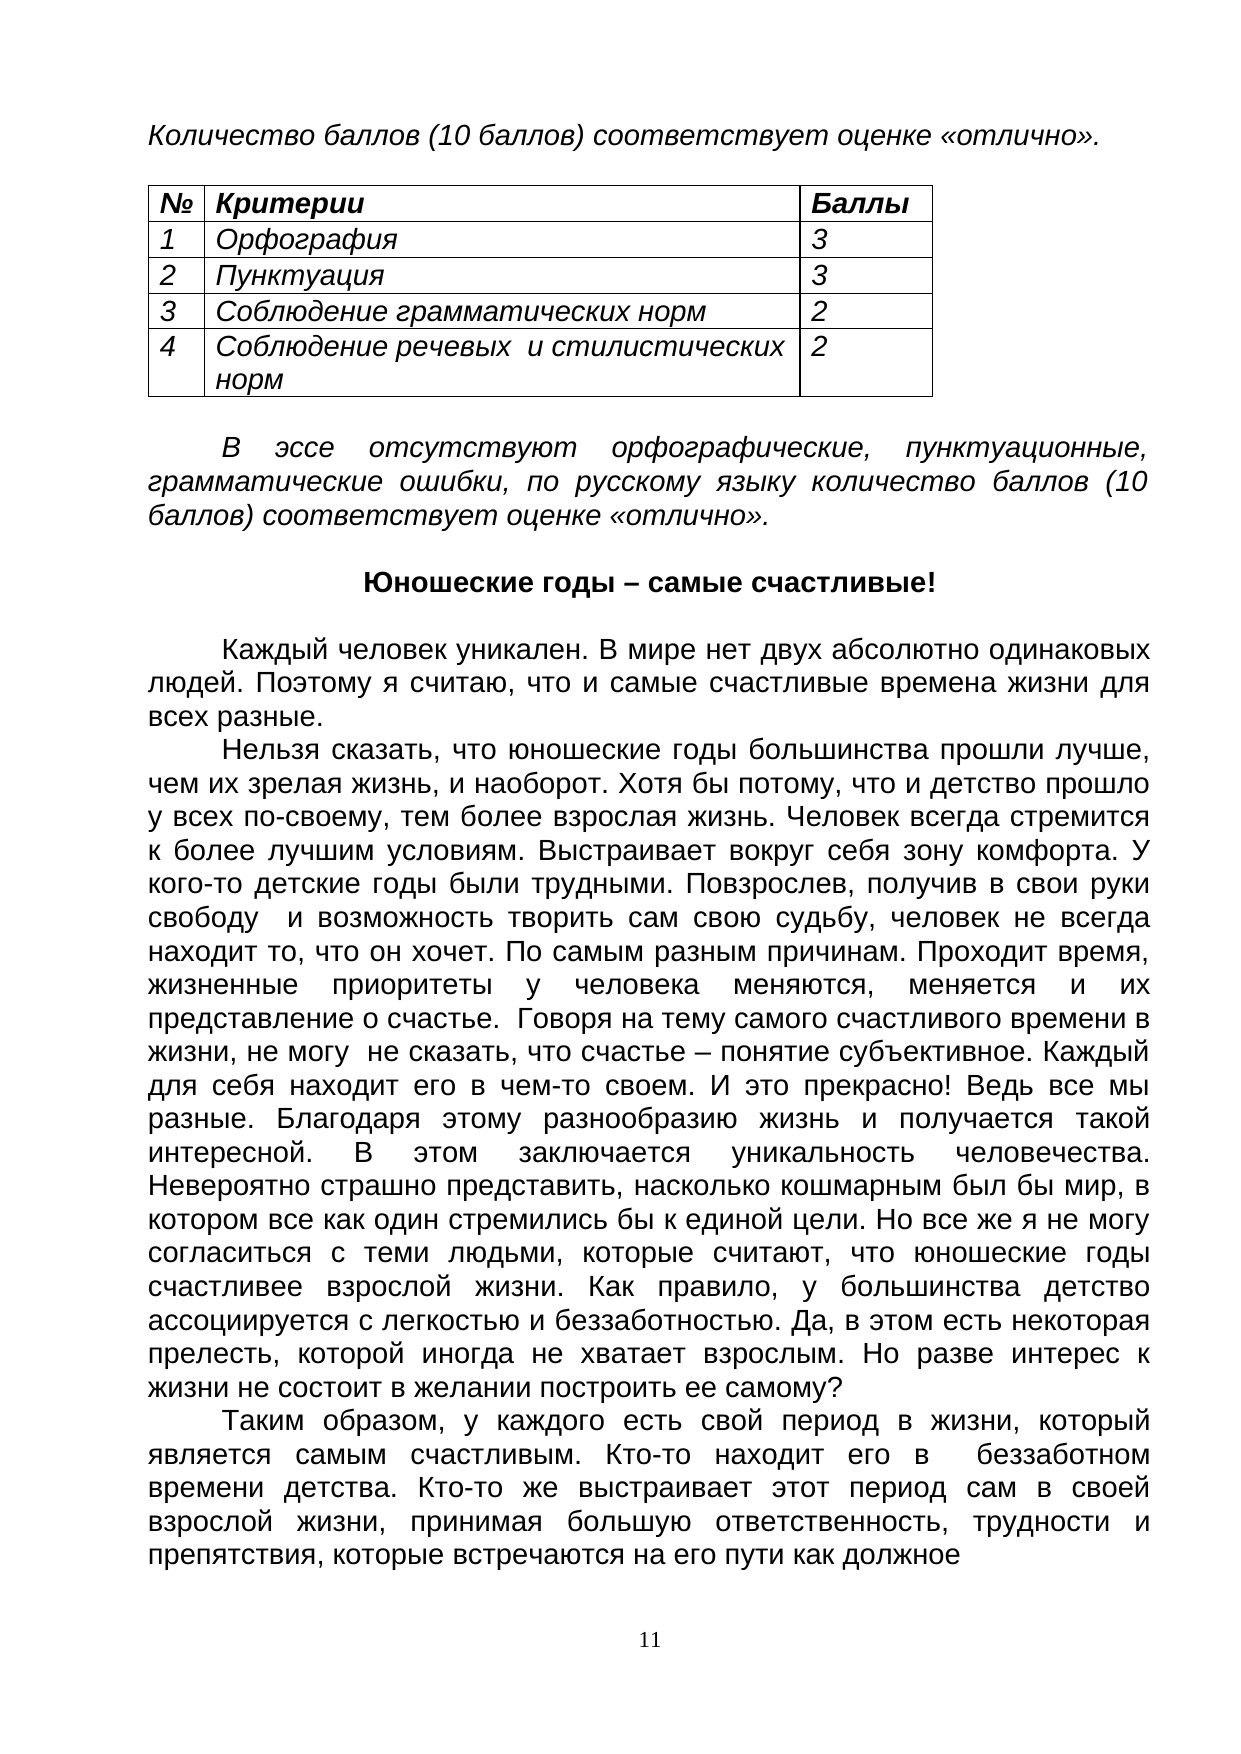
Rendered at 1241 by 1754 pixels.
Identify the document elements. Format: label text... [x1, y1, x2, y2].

text Юношеские годы – самые счастливые! [148, 565, 1152, 598]
table_cell 2 [149, 258, 204, 293]
table_cell 2 [801, 329, 932, 396]
text Таким образом, у каждого есть свой период в жизни, который является самым счастливым. Кто-то находит его в беззаботном времени детства. Кто-то же выстраивает этот период сам в своей взрослой жизни, принимая большую ответственность, трудности и препятствия, которые встречаются на его пути как должное [148, 1403, 1152, 1571]
table_header Баллы [801, 186, 932, 221]
table_cell Пунктуация [205, 258, 799, 293]
table_cell 3 [149, 294, 204, 328]
table_cell 2 [801, 294, 932, 328]
text Нельзя сказать, что юношеские годы большинства прошли лучше, чем их зрелая жизнь, и наоборот. Хотя бы потому, что и детство прошло у всех по-своему, тем более взрослая жизнь. Человек всегда стремится к более лучшим условиям. Выстраивает вокруг себя зону комфорта. У кого-то детские годы были трудными. Повзрослев, получив в свои руки свободу и возможность творить сам свою судьбу, человек не всегда находит то, что он хочет. По самым разным причинам. Проходит время, жизненные приоритеты у человека меняются, меняется и их представление о счастье. Говоря на тему самого счастливого времени в жизни, не могу не сказать, что счастье – понятие субъективное. Каждый для себя находит его в чем-то своем. И это прекрасно! Ведь все мы разные. Благодаря этому разнообразию жизнь и получается такой интересной. В этом заключается уникальность человечества. Невероятно страшно представить, насколько кошмарным был бы мир, в котором все как один стремились бы к единой цели. Но все же я не могу согласиться с теми людьми, которые считают, что юношеские годы счастливее взрослой жизни. Как правило, у большинства детство ассоциируется с легкостью и беззаботностью. Да, в этом есть некоторая прелесть, которой иногда не хватает взрослым. Но разве интерес к жизни не состоит в желании построить ее самому? [148, 732, 1152, 1403]
table_cell Соблюдение речевых и стилистических норм [205, 329, 799, 396]
table_header № [149, 186, 204, 221]
table_cell 4 [149, 329, 204, 396]
text Количество баллов (10 баллов) соответствует оценке «отлично». [148, 118, 1152, 152]
text Каждый человек уникален. В мире нет двух абсолютно одинаковых людей. Поэтому я считаю, что и самые счастливые времена жизни для всех разные. [148, 632, 1152, 732]
table_cell Орфография [205, 222, 799, 257]
table_cell 1 [149, 222, 204, 257]
table_cell Соблюдение грамматических норм [205, 294, 799, 328]
table_header Критерии [205, 186, 799, 221]
text В эссе отсутствуют орфографические, пунктуационные, грамматические ошибки, по русскому языку количество баллов (10 баллов) соответствует оценке «отлично». [148, 431, 1152, 531]
table_cell 3 [801, 222, 932, 257]
table_cell 3 [801, 258, 932, 293]
